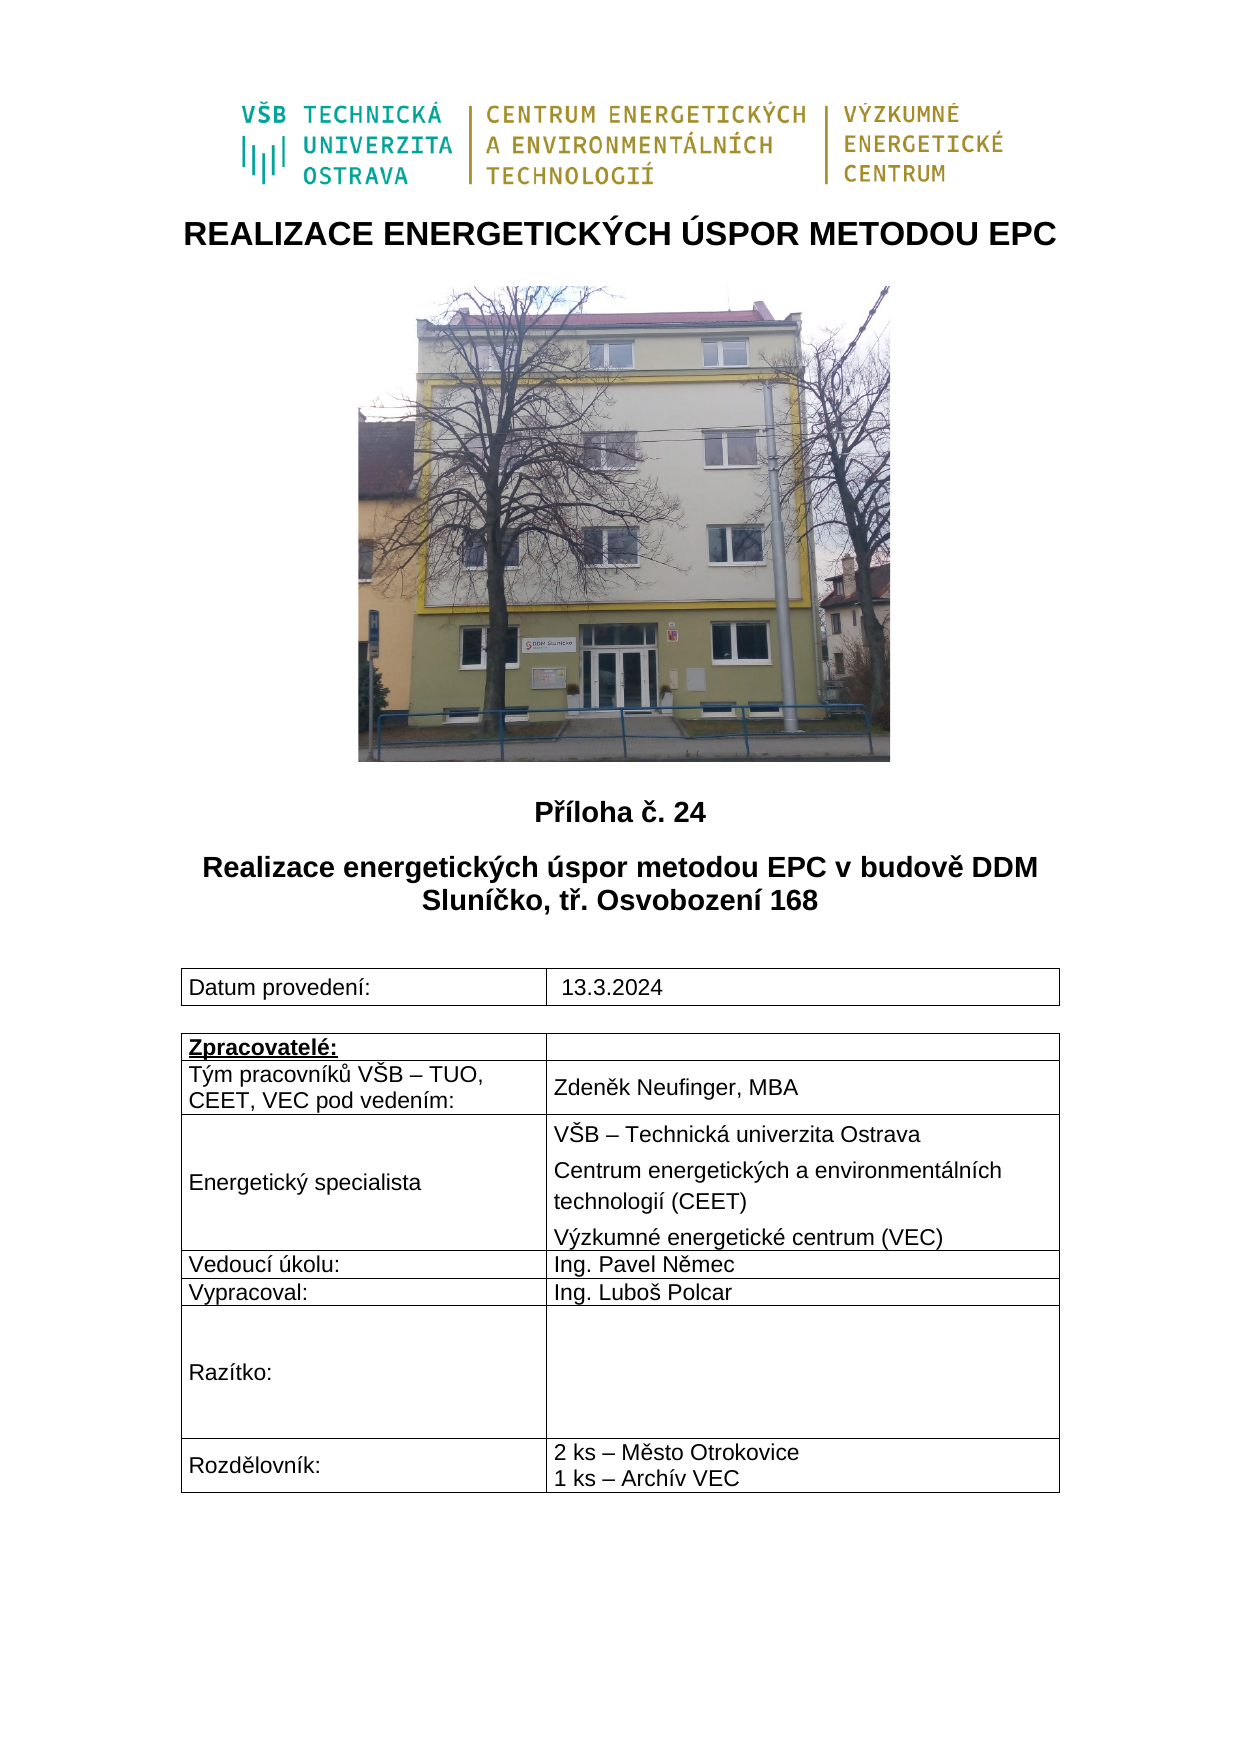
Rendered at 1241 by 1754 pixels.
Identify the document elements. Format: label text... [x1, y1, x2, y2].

table_cell [547, 1306, 1059, 1438]
table_header Datum provedení: [182, 969, 546, 1005]
text Realizace energetických úspor metodou EPC v budově DDM Sluníčko, tř. Osvobození 168 [148, 850, 1093, 917]
table_header [547, 1034, 1059, 1060]
table_cell Ing. Luboš Polcar [547, 1279, 1059, 1305]
table_cell Razítko: [182, 1306, 546, 1438]
table_cell Vedoucí úkolu: [182, 1251, 546, 1278]
table_cell Rozdělovník: [182, 1439, 546, 1492]
table_cell VŠB – Technická univerzita Ostrava Centrum energetických a environmentálních technologií (CEET) Výzkumné energetické centrum (VEC) [547, 1115, 1059, 1250]
picture [358, 286, 890, 762]
picture [210, 73, 1031, 215]
text Realizace energetických úspor metodou EPC [148, 214, 1093, 253]
table_header 13.3.2024 [547, 969, 1059, 1005]
table_cell Ing. Pavel Němec [547, 1251, 1059, 1278]
table_header Zpracovatelé: [182, 1034, 546, 1060]
table_cell Energetický specialista [182, 1115, 546, 1250]
table_cell Zdeněk Neufinger, MBA [547, 1061, 1059, 1114]
table_cell Tým pracovníků VŠB – TUO, CEET, VEC pod vedením: [182, 1061, 546, 1114]
text Příloha č. 24 [148, 795, 1093, 829]
table_cell Vypracoval: [182, 1279, 546, 1305]
table_cell 2 ks – Město Otrokovice 1 ks – Archív VEC [547, 1439, 1059, 1492]
